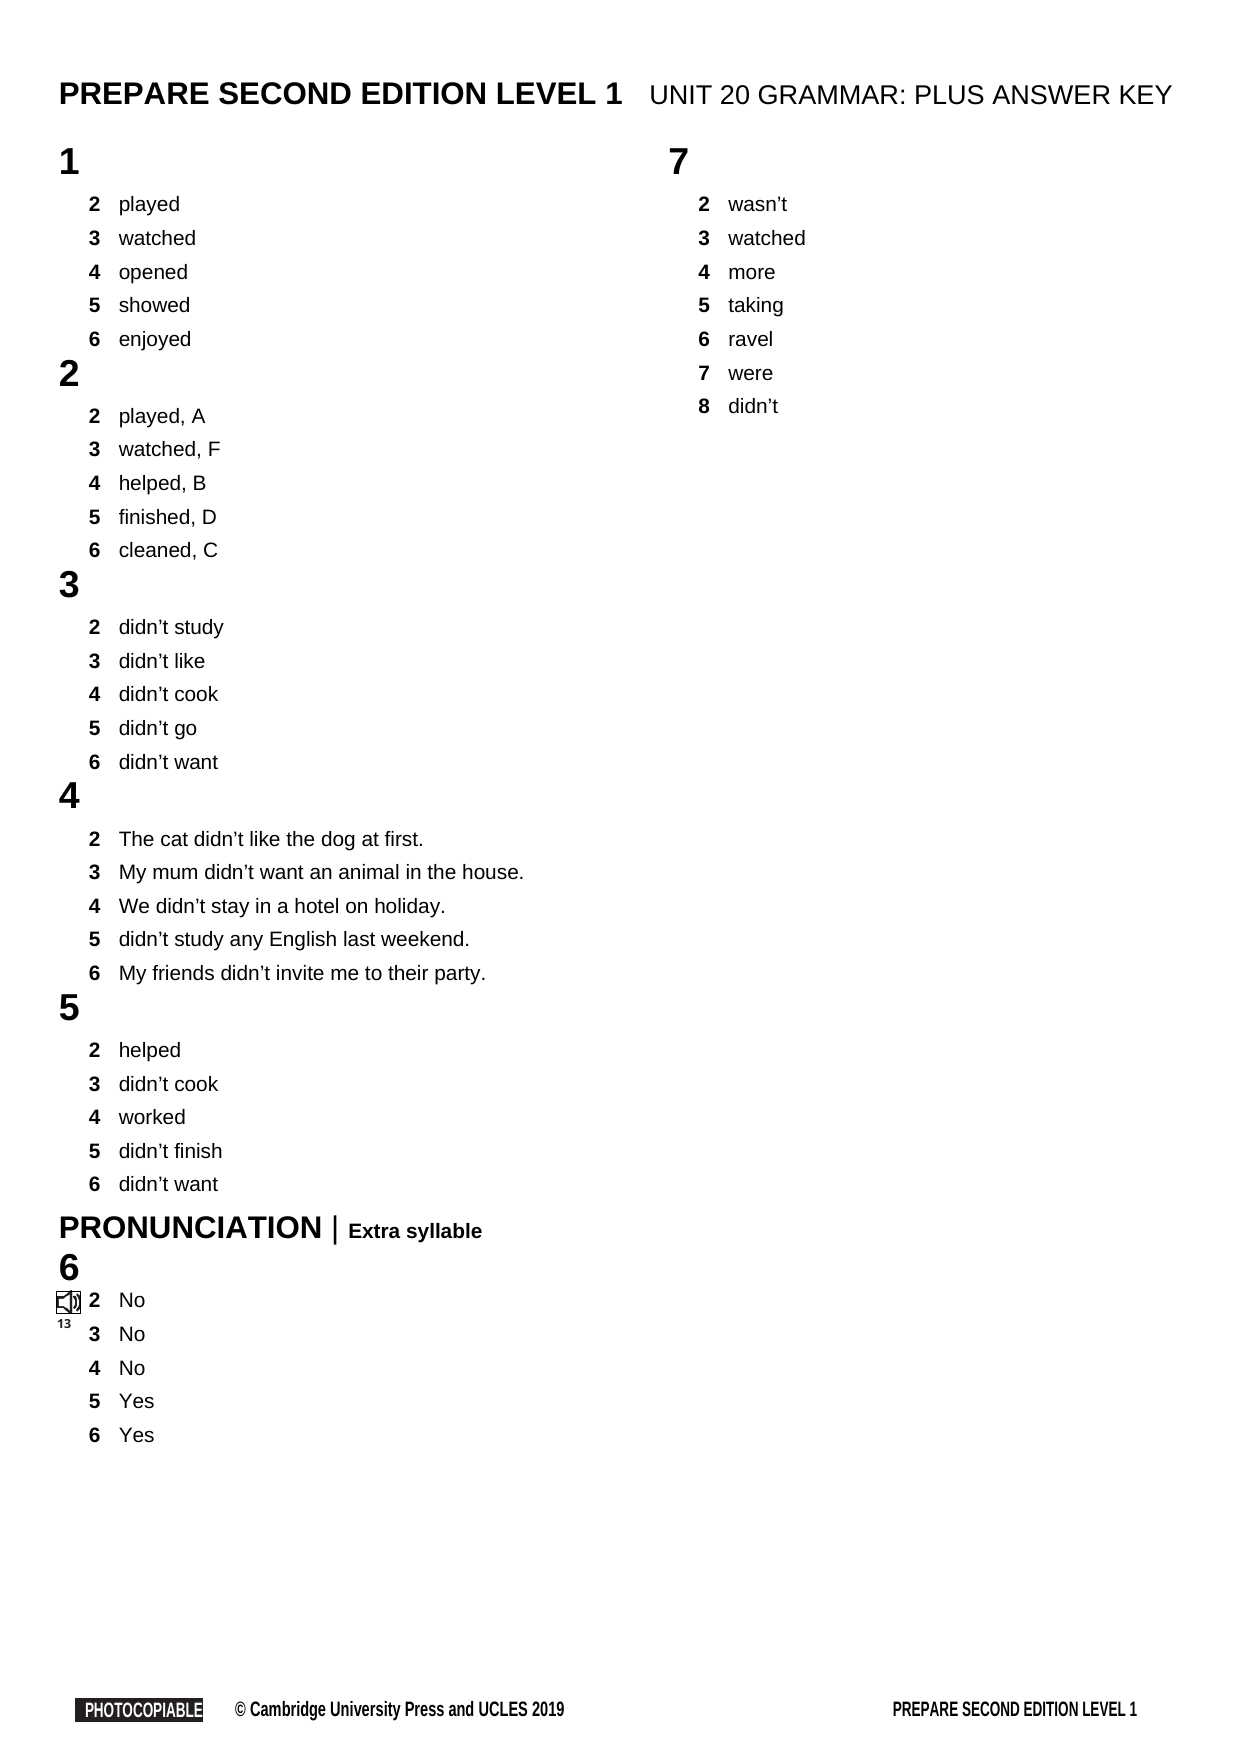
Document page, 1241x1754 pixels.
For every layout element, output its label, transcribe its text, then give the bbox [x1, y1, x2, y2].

list My mum didn’t want an animal in the house. [88, 860, 593, 884]
text 2 [58, 351, 593, 394]
list opened [88, 259, 593, 283]
list PRONUNCIATION | Extra syllable [58, 1209, 593, 1245]
list helped [88, 1038, 593, 1062]
text 3 [58, 562, 593, 605]
list showed [88, 293, 593, 317]
list ravel [698, 327, 1203, 351]
list My friends didn’t invite me to their party. [88, 961, 593, 985]
list didn’t want [88, 749, 593, 773]
text 7 [668, 139, 1203, 183]
list didn’t study any English last weekend. [88, 927, 593, 951]
list We didn’t stay in a hotel on holiday. [88, 894, 593, 918]
list finished, D [88, 504, 593, 528]
text 4 [58, 773, 593, 817]
list No [88, 1356, 593, 1379]
list helped, B [88, 471, 593, 495]
list watched, F [88, 437, 593, 461]
list taking [698, 293, 1203, 317]
list The cat didn’t like the dog at first. [88, 826, 593, 850]
list didn’t like [88, 649, 593, 673]
text 1 [58, 139, 593, 183]
list didn’t [698, 394, 1203, 418]
picture [57, 1292, 80, 1313]
list watched [88, 226, 593, 250]
list Yes [88, 1423, 593, 1447]
list wasn’t [698, 192, 1203, 216]
list Yes [88, 1389, 593, 1413]
list didn’t want [88, 1172, 593, 1196]
list didn’t cook [88, 682, 593, 706]
text 5 [58, 985, 593, 1028]
list played, A [88, 404, 593, 428]
list enjoyed [88, 327, 593, 351]
list played [88, 192, 593, 216]
list No [88, 1322, 593, 1346]
list watched [698, 226, 1203, 250]
list more [698, 259, 1203, 283]
list didn’t finish [88, 1139, 593, 1163]
list didn’t cook [88, 1071, 593, 1095]
list worked [88, 1105, 593, 1129]
subtitle 6 [58, 1245, 593, 1288]
list were [698, 361, 1203, 384]
list didn’t go [88, 716, 593, 740]
list No [88, 1288, 593, 1312]
list cleaned, C [88, 538, 593, 562]
list didn’t study [88, 615, 593, 639]
